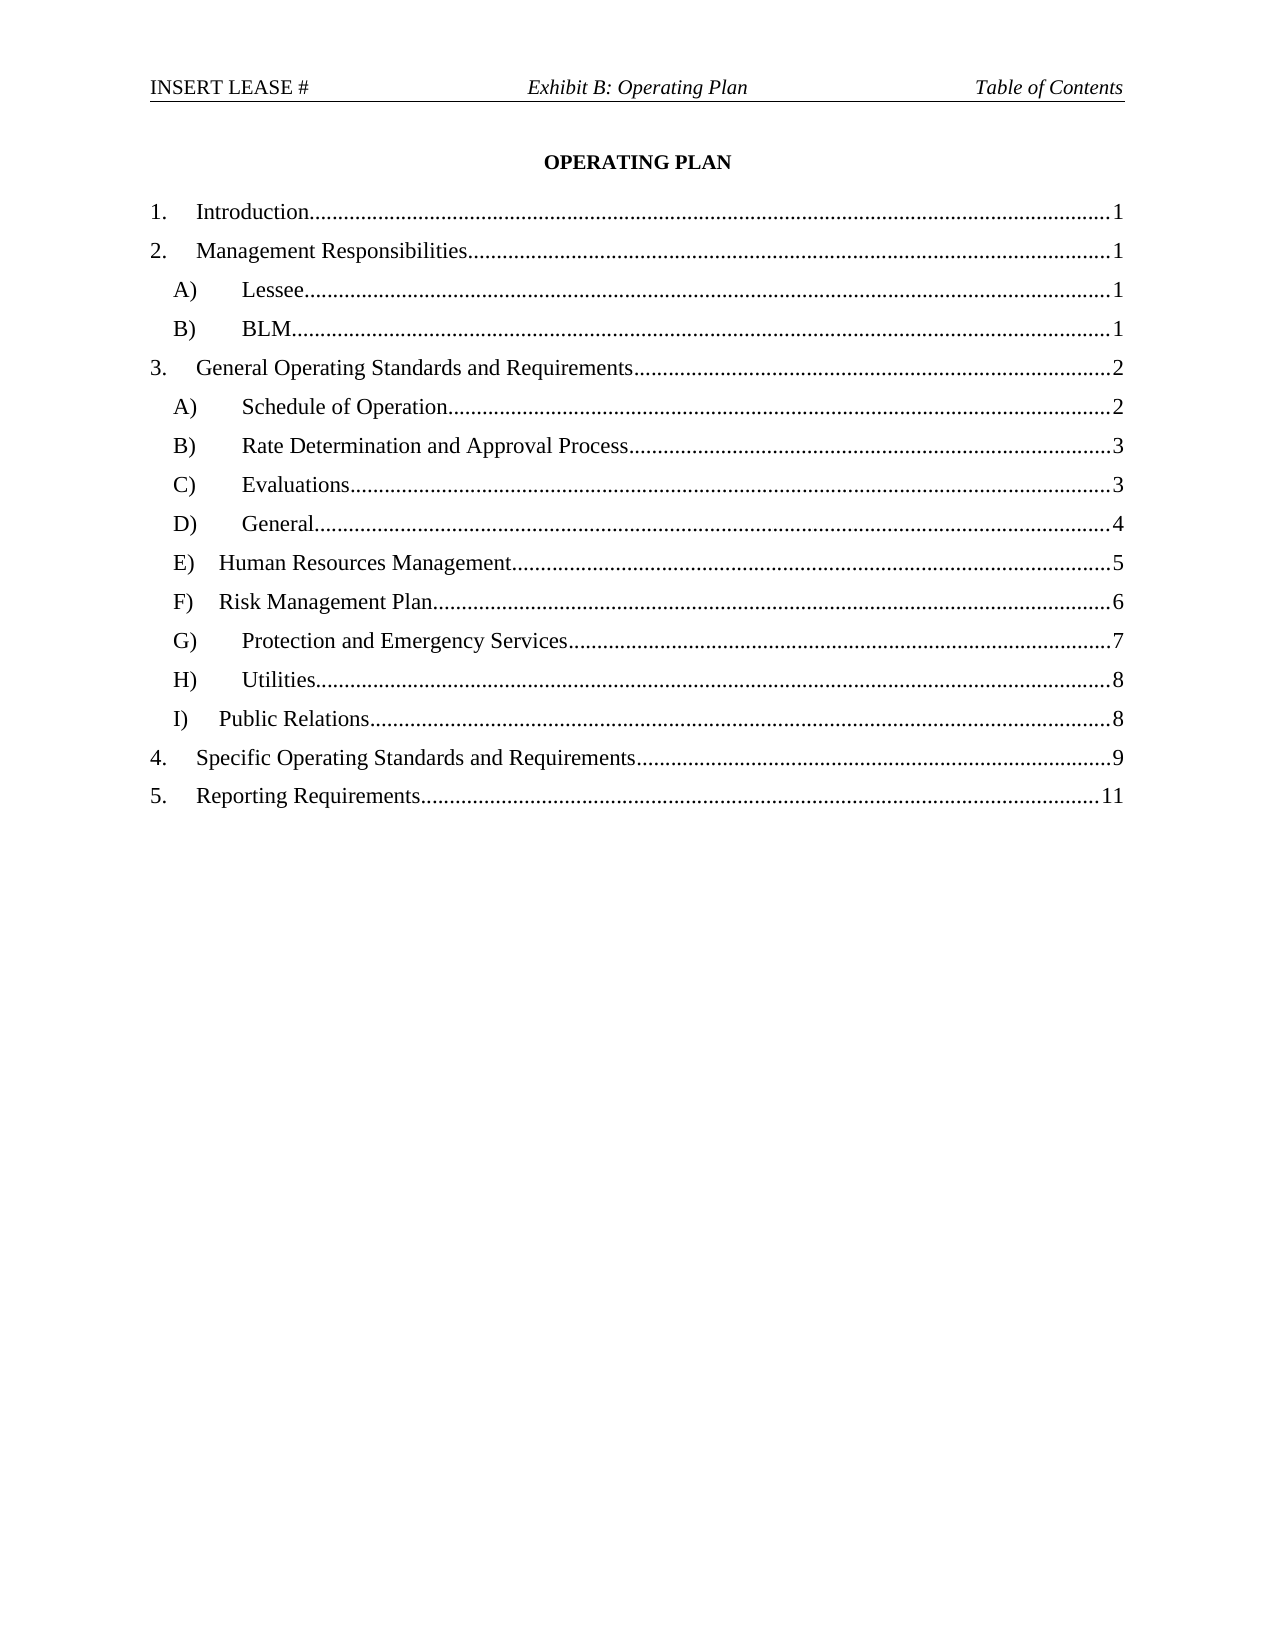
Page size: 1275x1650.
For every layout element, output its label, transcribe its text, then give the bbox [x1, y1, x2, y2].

text A) Schedule of Operation 2 [173, 393, 1125, 419]
text 2. Management Responsibilities 1 [150, 237, 1125, 263]
text A) Lessee 1 [173, 276, 1125, 302]
text B) Rate Determination and Approval Process 3 [173, 432, 1125, 458]
text 3. General Operating Standards and Requirements 2 [150, 354, 1125, 380]
text OPERATING PLAN [150, 150, 1125, 174]
text C) Evaluations 3 [173, 471, 1125, 497]
text H) Utilities 8 [173, 666, 1125, 692]
text D) General 4 [173, 510, 1125, 536]
text B) BLM 1 [173, 315, 1125, 341]
text 4. Specific Operating Standards and Requirements 9 [150, 743, 1125, 770]
text 5. Reporting Requirements 11 [150, 782, 1125, 809]
text F) Risk Management Plan 6 [173, 588, 1125, 614]
text I) Public Relations 8 [173, 704, 1125, 731]
text G) Protection and Emergency Services 7 [173, 627, 1125, 653]
text E) Human Resources Management 5 [173, 549, 1125, 575]
text 1. Introduction 1 [150, 198, 1125, 224]
